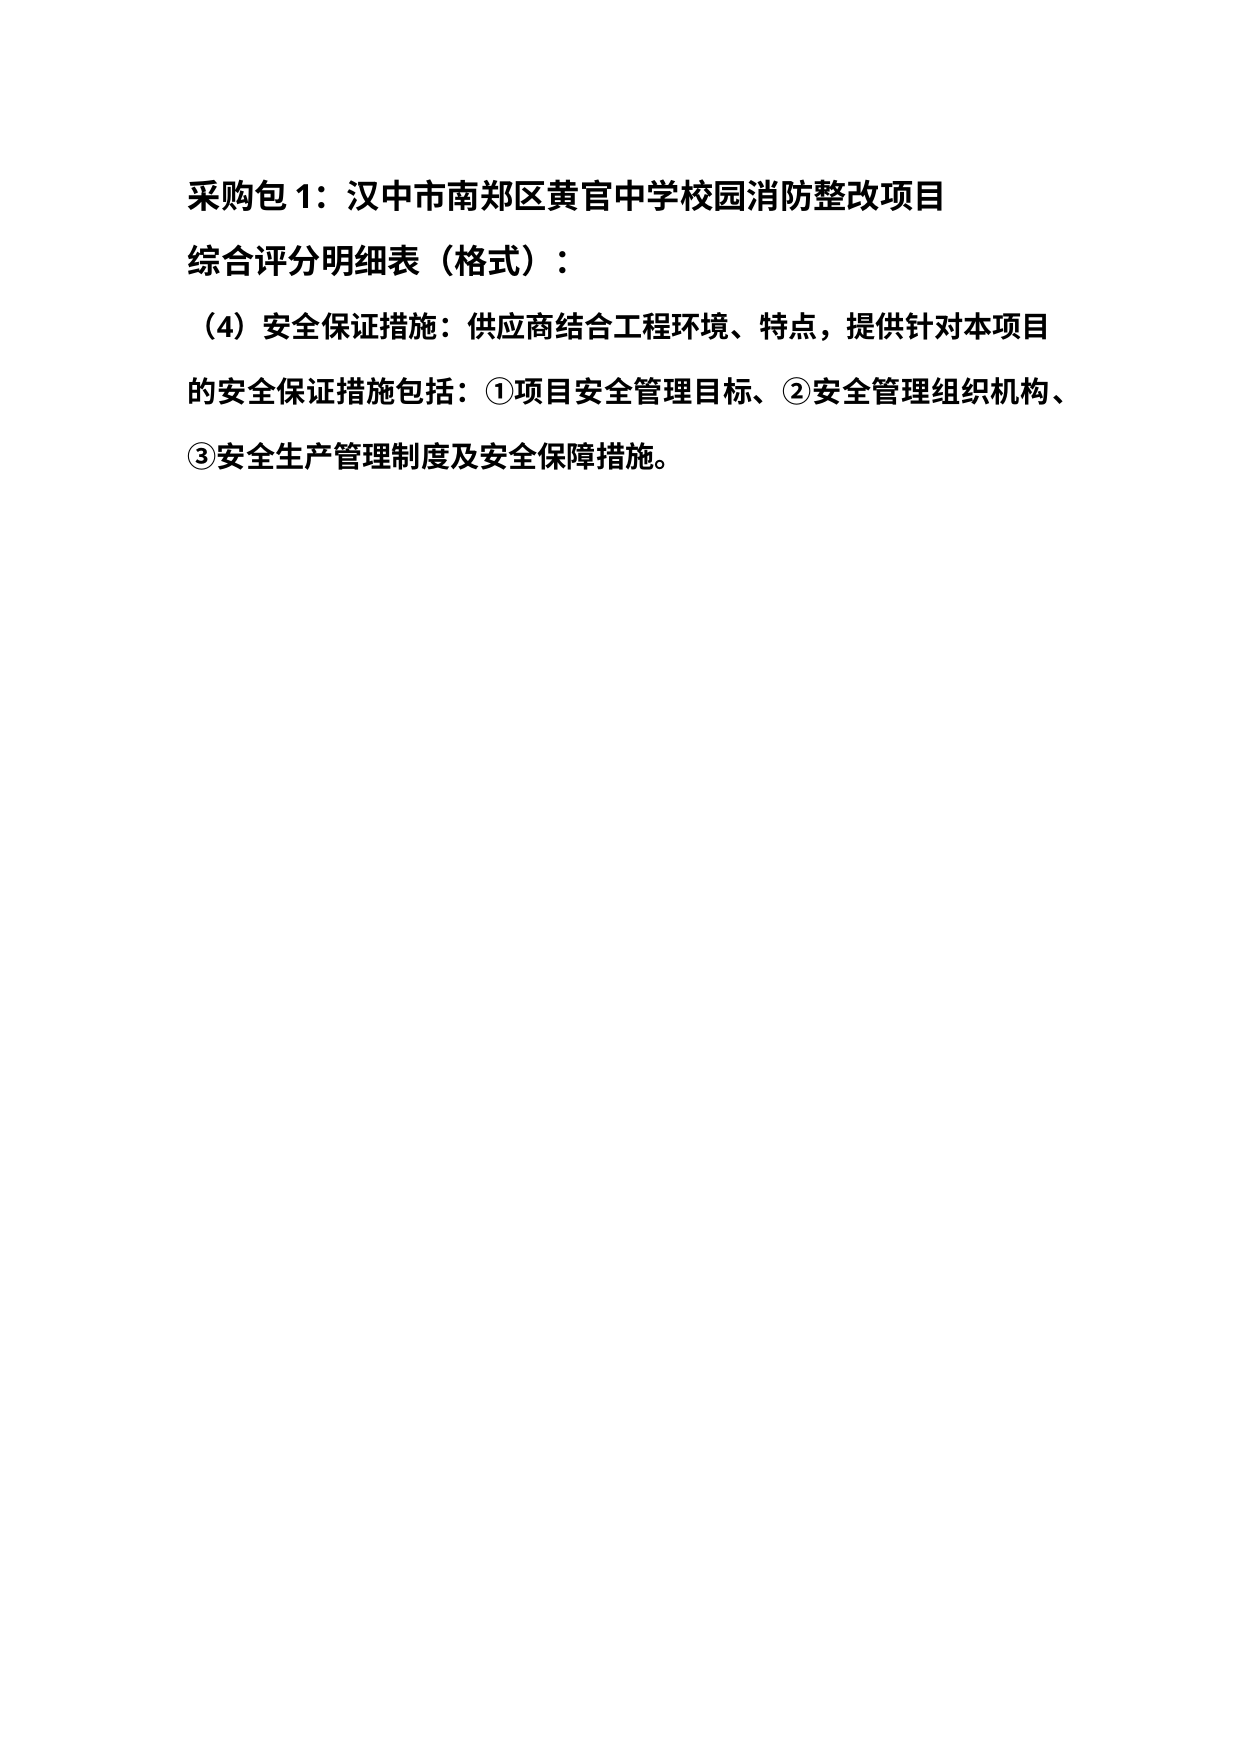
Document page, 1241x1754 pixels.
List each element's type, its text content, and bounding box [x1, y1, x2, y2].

text 综合评分明细表（格式）： [187, 227, 1053, 292]
text （4）安全保证措施：供应商结合工程环境、特点，提供针对本项目的安全保证措施包括：①项目安全管理目标、②安全管理组织机构、③安全生产管理制度及安全保障措施。 [187, 292, 1053, 487]
text 采购包1：汉中市南郑区黄官中学校园消防整改项目 [187, 162, 1053, 227]
